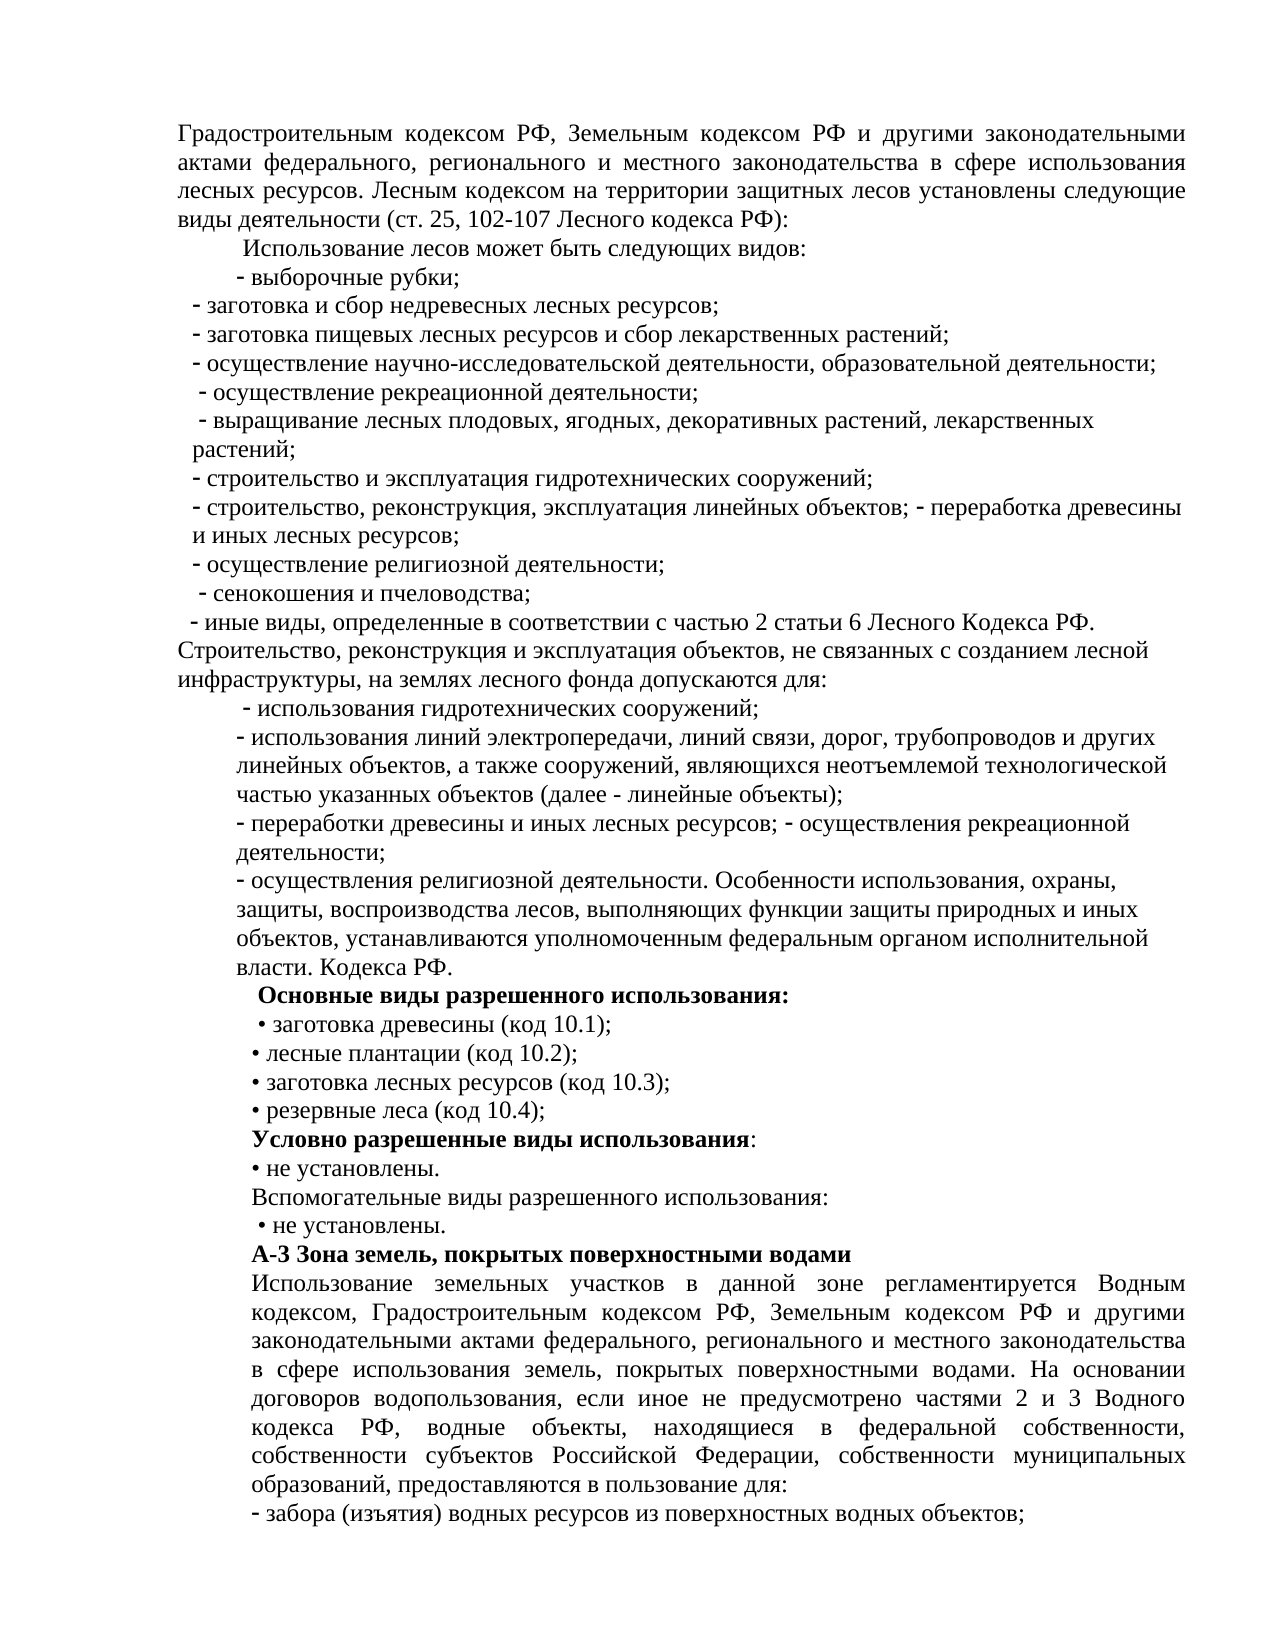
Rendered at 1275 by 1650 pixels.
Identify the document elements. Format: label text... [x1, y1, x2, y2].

text • резервные леса (код 10.4); [251, 1096, 1186, 1124]
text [177, 118, 1186, 233]
text • не установлены. [251, 1153, 1186, 1182]
text Использование лесов может быть следующих видов: [236, 233, 1186, 262]
text иные виды, определенные в соответствии с частью 2 статьи 6 Лесного Кодекса РФ. Строительство, реконструкция и эксплуатация объектов, не связанных с созданием лесной инфраструктуры, на землях лесного фонда допускаются для: [177, 607, 1186, 693]
text забора (изъятия) водных ресурсов из поверхностных водных объектов; [251, 1498, 1186, 1527]
text переработки древесины и иных лесных ресурсов; осуществления рекреационной деятельности; [236, 808, 1186, 866]
text осуществление научно-исследовательской деятельности, образовательной деятельности; [192, 348, 1186, 377]
text • лесные плантации (код 10.2); [251, 1038, 1186, 1067]
text Основные виды разрешенного использования: [251, 981, 1186, 1009]
text заготовка и сбор недревесных лесных ресурсов; [192, 291, 1186, 319]
text • заготовка древесины (код 10.1); [251, 1009, 1186, 1038]
text строительство и эксплуатация гидротехнических сооружений; [192, 463, 1186, 492]
text выборочные рубки; [236, 262, 1186, 291]
text Условно разрешенные виды использования: [251, 1124, 1186, 1153]
text Вспомогательные виды разрешенного использования: [251, 1182, 1186, 1211]
text осуществление рекреационной деятельности; [192, 377, 1186, 406]
text А-3 Зона земель, покрытых поверхностными водами [251, 1239, 1186, 1268]
text Использование земельных участков в данной зоне регламентируется Водным кодексом, Градостроительным кодексом РФ, Земельным кодексом РФ и другими законодательными актами федерального, регионального и местного законодательства в сфере использования земель, покрытых поверхностными водами. На основании договоров водопользования, если иное не предусмотрено частями 2 и 3 Водного кодекса РФ, водные объекты, находящиеся в федеральной собственности, собственности субъектов Российской Федерации, собственности муниципальных образований, предоставляются в пользование для: [251, 1268, 1186, 1498]
text осуществление религиозной деятельности; [192, 549, 1186, 578]
text строительство, реконструкция, эксплуатация линейных объектов; переработка древесины и иных лесных ресурсов; [192, 492, 1186, 549]
text выращивание лесных плодовых, ягодных, декоративных растений, лекарственных растений; [192, 406, 1186, 463]
text • заготовка лесных ресурсов (код 10.3); [251, 1067, 1186, 1096]
text заготовка пищевых лесных ресурсов и сбор лекарственных растений; [192, 319, 1186, 348]
text • не установлены. [251, 1211, 1186, 1239]
text осуществления религиозной деятельности. Особенности использования, охраны, защиты, воспроизводства лесов, выполняющих функции защиты природных и иных объектов, устанавливаются уполномоченным федеральным органом исполнительной власти. Кодекса РФ. [236, 866, 1186, 981]
text сенокошения и пчеловодства; [192, 578, 1186, 607]
text использования гидротехнических сооружений; [236, 693, 1186, 722]
text использования линий электропередачи, линий связи, дорог, трубопроводов и других линейных объектов, а также сооружений, являющихся неотъемлемой технологической частью указанных объектов (далее - линейные объекты); [236, 722, 1186, 808]
